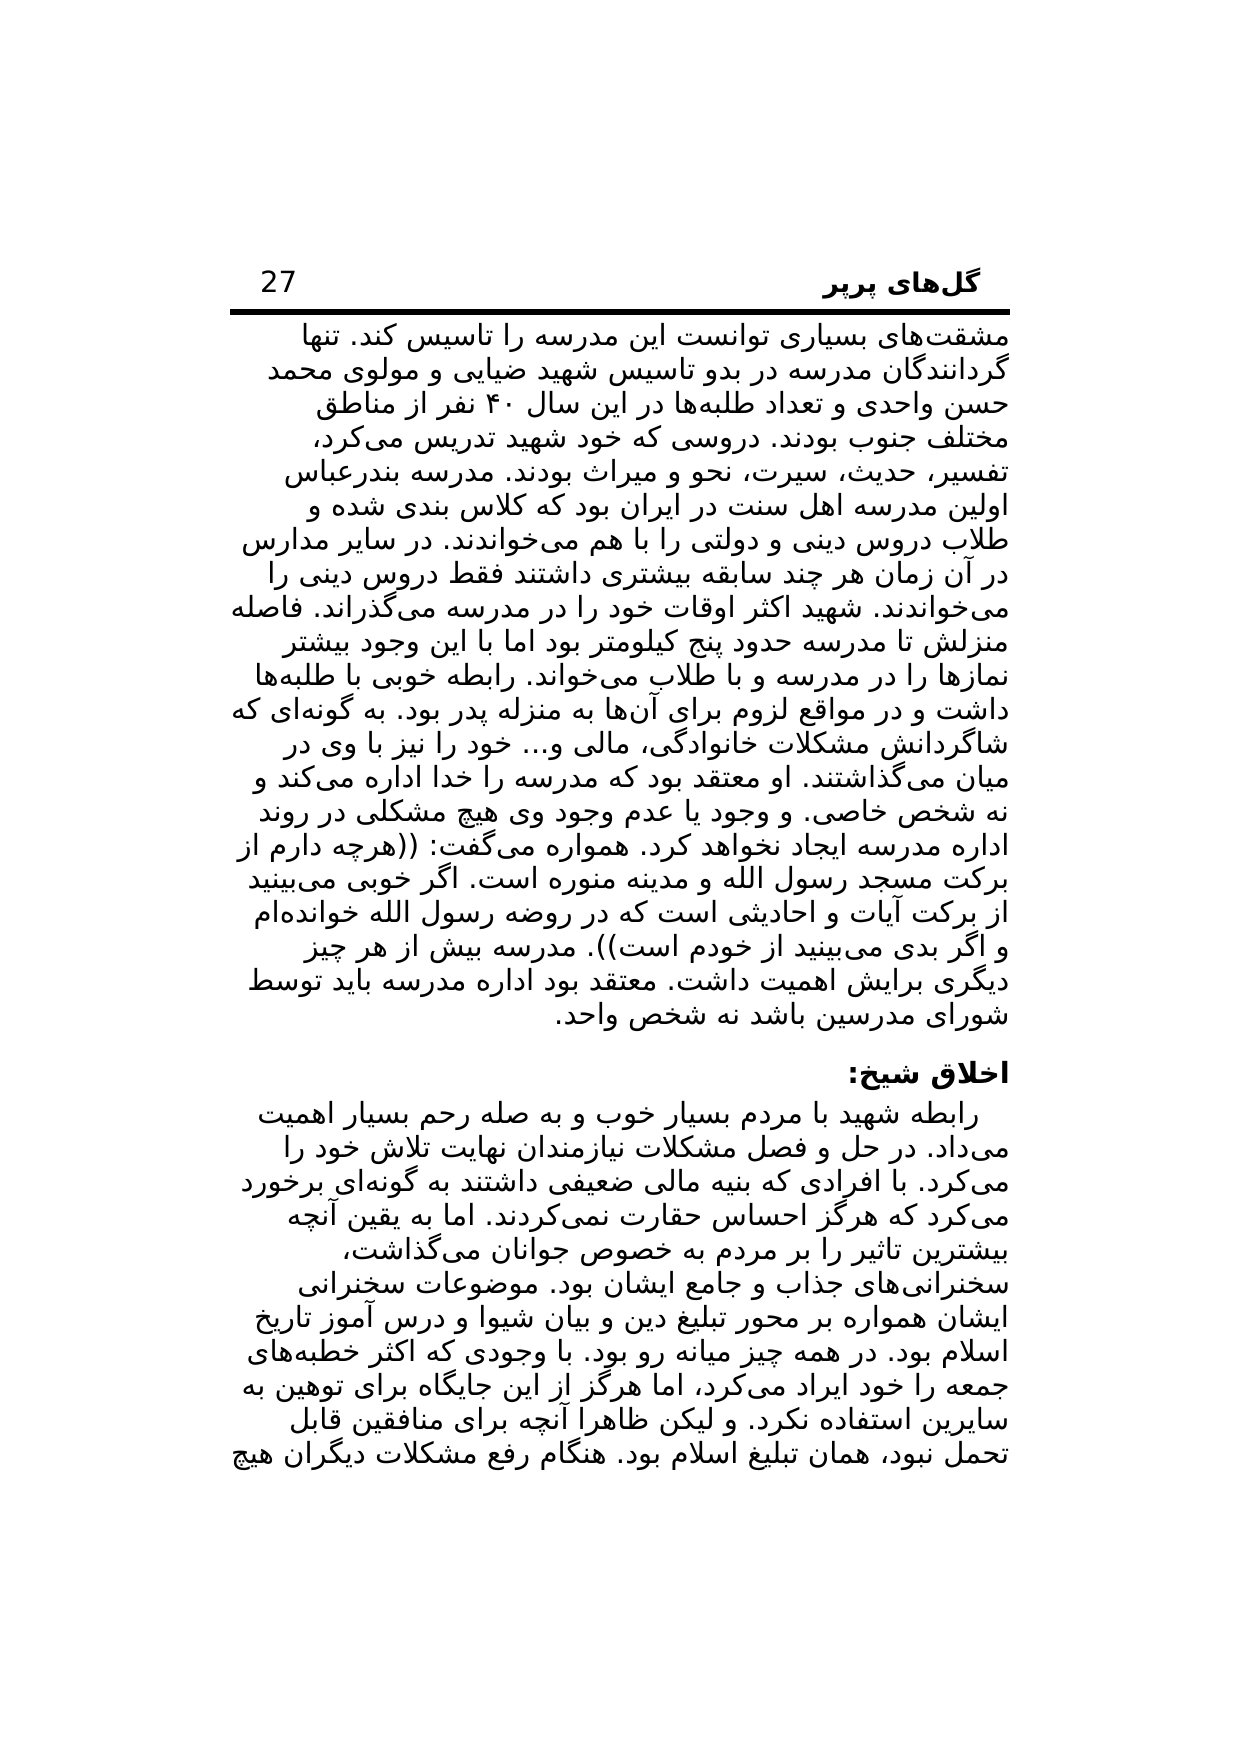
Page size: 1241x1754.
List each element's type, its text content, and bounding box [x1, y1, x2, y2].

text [230, 1097, 1010, 1470]
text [230, 318, 1010, 1032]
text اخلاق شیخ: [230, 1057, 1010, 1091]
